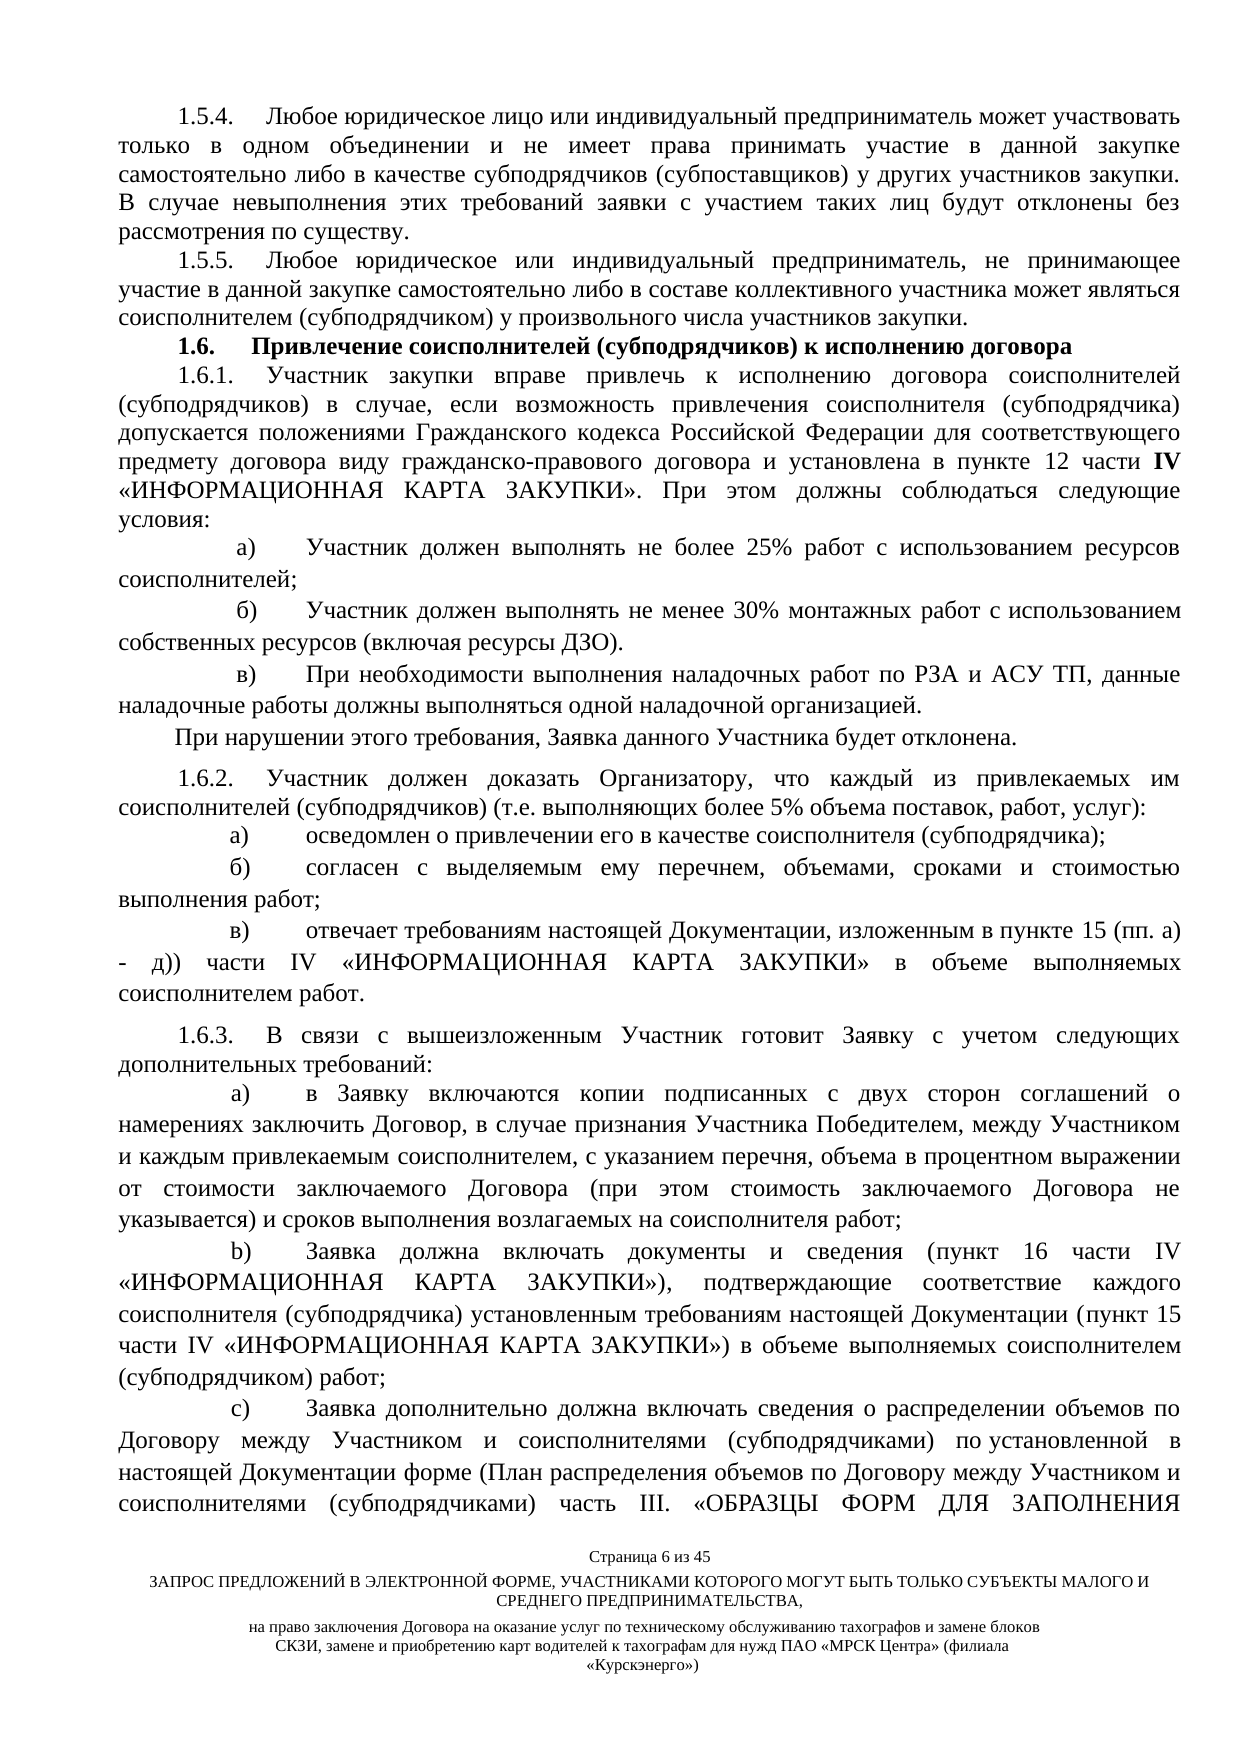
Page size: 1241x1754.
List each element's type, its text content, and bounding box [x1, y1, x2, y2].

list согласен с выделяемым ему перечнем, объемами, сроками и стоимостью выполнения работ; [118, 852, 1181, 912]
list в Заявку включаются копии подписанных с двух сторон соглашений о намерениях заключить Договор, в случае признания Участника Победителем, между Участником и каждым привлекаемым соисполнителем, с указанием перечня, объема в процентном выражении от стоимости заключаемого Договора (при этом стоимость заключаемого Договора не указывается) и сроков выполнения возлагаемых на соисполнителя работ; [118, 1078, 1181, 1233]
list Заявка должна включать документы и сведения (пункт 16 части IV «ИНФОРМАЦИОННАЯ КАРТА ЗАКУПКИ»), подтверждающие соответствие каждого соисполнителя (субподрядчика) установленным требованиям настоящей Документации (пункт 15 части IV «ИНФОРМАЦИОННАЯ КАРТА ЗАКУПКИ») в объеме выполняемых соисполнителем (субподрядчиком) работ; [118, 1236, 1181, 1391]
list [118, 1393, 1181, 1517]
subtitle Участник закупки вправе привлечь к исполнению договора соисполнителей (субподрядчиков) в случае, если возможность привлечения соисполнителя (субподрядчика) допускается положениями Гражданского кодекса Российской Федерации для соответствующего предмету договора виду гражданско-правового договора и установлена в пункте 12 части IV «ИНФОРМАЦИОННАЯ КАРТА ЗАКУПКИ». При этом должны соблюдаться следующие условия: [118, 360, 1181, 532]
list осведомлен о привлечении его в качестве соисполнителя (субподрядчика); [118, 821, 1181, 849]
subtitle Привлечение соисполнителей (субподрядчиков) к исполнению договора [118, 331, 1181, 360]
list При необходимости выполнения наладочных работ по РЗА и АСУ ТП, данные наладочные работы должны выполняться одной наладочной организацией. [118, 659, 1181, 719]
list Участник должен выполнять не более 25% работ c использованием ресурсов соисполнителей; [118, 532, 1181, 593]
list Участник должен выполнять не менее 30% монтажных работ c использованием собственных ресурсов (включая ресурсы ДЗО). [118, 596, 1181, 656]
subtitle В связи с вышеизложенным Участник готовит Заявку с учетом следующих дополнительных требований: [118, 1020, 1181, 1078]
subtitle Участник должен доказать Организатору, что каждый из привлекаемых им соисполнителей (субподрядчиков) (т.е. выполняющих более 5% объема поставок, работ, услуг): [118, 763, 1181, 821]
list отвечает требованиям настоящей Документации, изложенным в пункте 15 (пп. а) - д)) части IV «ИНФОРМАЦИОННАЯ КАРТА ЗАКУПКИ» в объеме выполняемых соисполнителем работ. [118, 915, 1181, 1007]
subtitle Любое юридическое или индивидуальный предприниматель, не принимающее участие в данной закупке самостоятельно либо в составе коллективного участника может являться соисполнителем (субподрядчиком) у произвольного числа участников закупки. [118, 245, 1181, 331]
text При нарушении этого требования, Заявка данного Участника будет отклонена. [174, 722, 1181, 751]
subtitle Любое юридическое лицо или индивидуальный предприниматель может участвовать только в одном объединении и не имеет права принимать участие в данной закупке самостоятельно либо в качестве субподрядчиков (субпоставщиков) у других участников закупки. В случае невыполнения этих требований заявки с участием таких лиц будут отклонены без рассмотрения по существу. [118, 101, 1181, 245]
